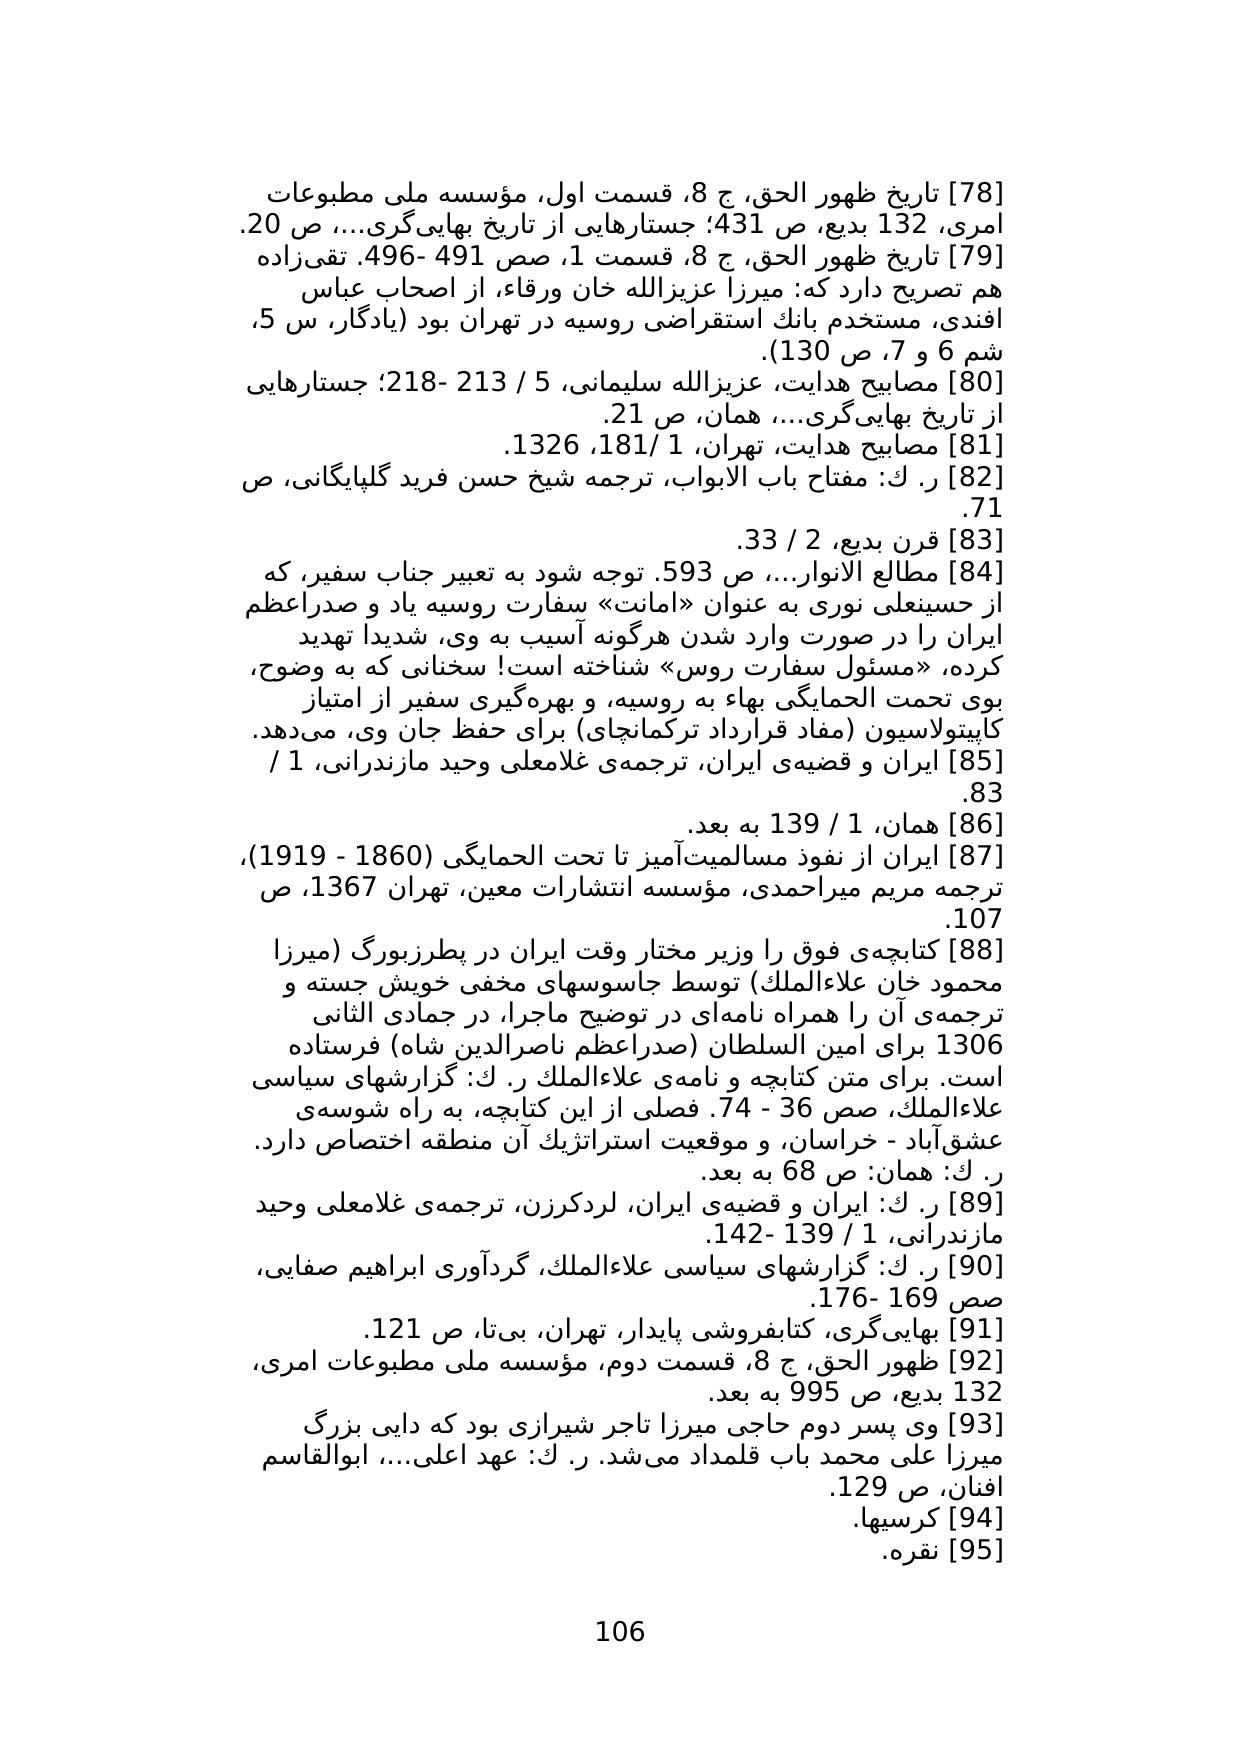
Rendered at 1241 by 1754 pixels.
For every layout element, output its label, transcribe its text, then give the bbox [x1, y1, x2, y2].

text [82] ر. ك: مفتاح باب الابواب، ترجمه شیخ حسن فرید گلپایگانی، ص 71. [236, 461, 1004, 524]
text [92] ظهور الحق، ج 8، قسمت دوم، مؤسسه ملی مطبوعات امری، 132 بدیع، ص 995 به بعد. [236, 1345, 1004, 1408]
text [94] كرسیها. [236, 1503, 1004, 1534]
text [89] ر. ك: ایران و قضیه‌ی ایران، لردكرزن، ترجمه‌ی غلامعلی وحید مازندرانی، 1 / 139 -142. [236, 1187, 1004, 1250]
text [78] تاریخ ظهور الحق، ج 8، قسمت اول، مؤسسه ملی مطبوعات امری، 132 بدیع، ص 431؛ جستارهایی از تاریخ بهایی‌گری...، ص 20. [236, 177, 1004, 240]
text [91] بهایی‌گری، كتابفروشی پایدار، تهران، بی‌تا، ص 121. [236, 1313, 1004, 1345]
text [88] كتابچه‌ی فوق را وزیر مختار وقت ایران در پطرزبورگ (میرزا محمود خان علاءالملك) توسط جاسوسهای مخفی خویش جسته و ترجمه‌ی آن را همراه نامه‌ای در توضیح ماجرا، در جمادی الثانی 1306 برای امین السلطان (صدراعظم ناصرالدین شاه) فرستاده است. برای متن كتابچه و نامه‌ی علاءالملك ر. ك: گزارشهای سیاسی علاءالملك، صص 36 - 74. فصلی از این كتابچه، به راه شوسه‌ی عشق‌آباد - خراسان، و موقعیت استراتژیك آن منطقه اختصاص دارد. ر. ك: همان: ص 68 به بعد. [236, 935, 1004, 1187]
text [90] ر. ك: گزارشهای سیاسی علاءالملك، گردآوری ابراهیم صفایی، صص 169 -176. [236, 1250, 1004, 1313]
text [83] قرن بدیع، 2 / 33. [236, 524, 1004, 556]
text [93] وی پسر دوم حاجی میرزا تاجر شیرازی بود كه دایی بزرگ میرزا علی محمد باب قلمداد می‌شد. ر. ك: عهد اعلی...، ابوالقاسم افنان، ص 129. [236, 1408, 1004, 1503]
text [86] همان، 1 / 139 به بعد. [236, 808, 1004, 840]
text [81] مصابیح هدایت، تهران، 1 /181، 1326. [236, 430, 1004, 461]
text [80] مصابیح هدایت، عزیزالله سلیمانی، 5 / 213 -218؛ جستارهایی از تاریخ بهایی‌گری...، همان، ص 21. [236, 367, 1004, 430]
text [85] ایران و قضیه‌ی ایران، ترجمه‌ی غلامعلی وحید مازندرانی، 1 / 83. [236, 745, 1004, 808]
text [84] مطالع الانوار...، ص 593. توجه شود به تعبیر جناب سفیر، كه از حسینعلی نوری به عنوان «امانت» سفارت روسیه یاد و صدراعظم ایران را در صورت وارد شدن هرگونه آسیب به وی، شدیدا تهدید كرده، «مسئول سفارت روس» شناخته است! سخنانی كه به وضوح، بوی تحمت الحمایگی بهاء به روسیه، و بهره‌گیری سفیر از امتیاز كاپیتولاسیون (مفاد قرارداد تركمانچای) برای حفظ جان وی، می‌دهد. [236, 556, 1004, 745]
text [87] ایران از نفوذ مسالمیت‌آمیز تا تحت الحمایگی (1860 - 1919)، ترجمه مریم میراحمدی، مؤسسه انتشارات معین، تهران 1367، ص 107. [236, 840, 1004, 935]
text [95] نقره. [236, 1534, 1004, 1566]
text [79] تاریخ ظهور الحق، ج 8، قسمت 1، صص 491 -496. تقی‌زاده هم تصریح دارد كه: میرزا عزیزالله خان ورقاء، از اصحاب عباس افندی، مستخدم بانك استقراضی روسیه در تهران بود (یادگار، س 5، شم 6 و 7، ص 130). [236, 240, 1004, 367]
